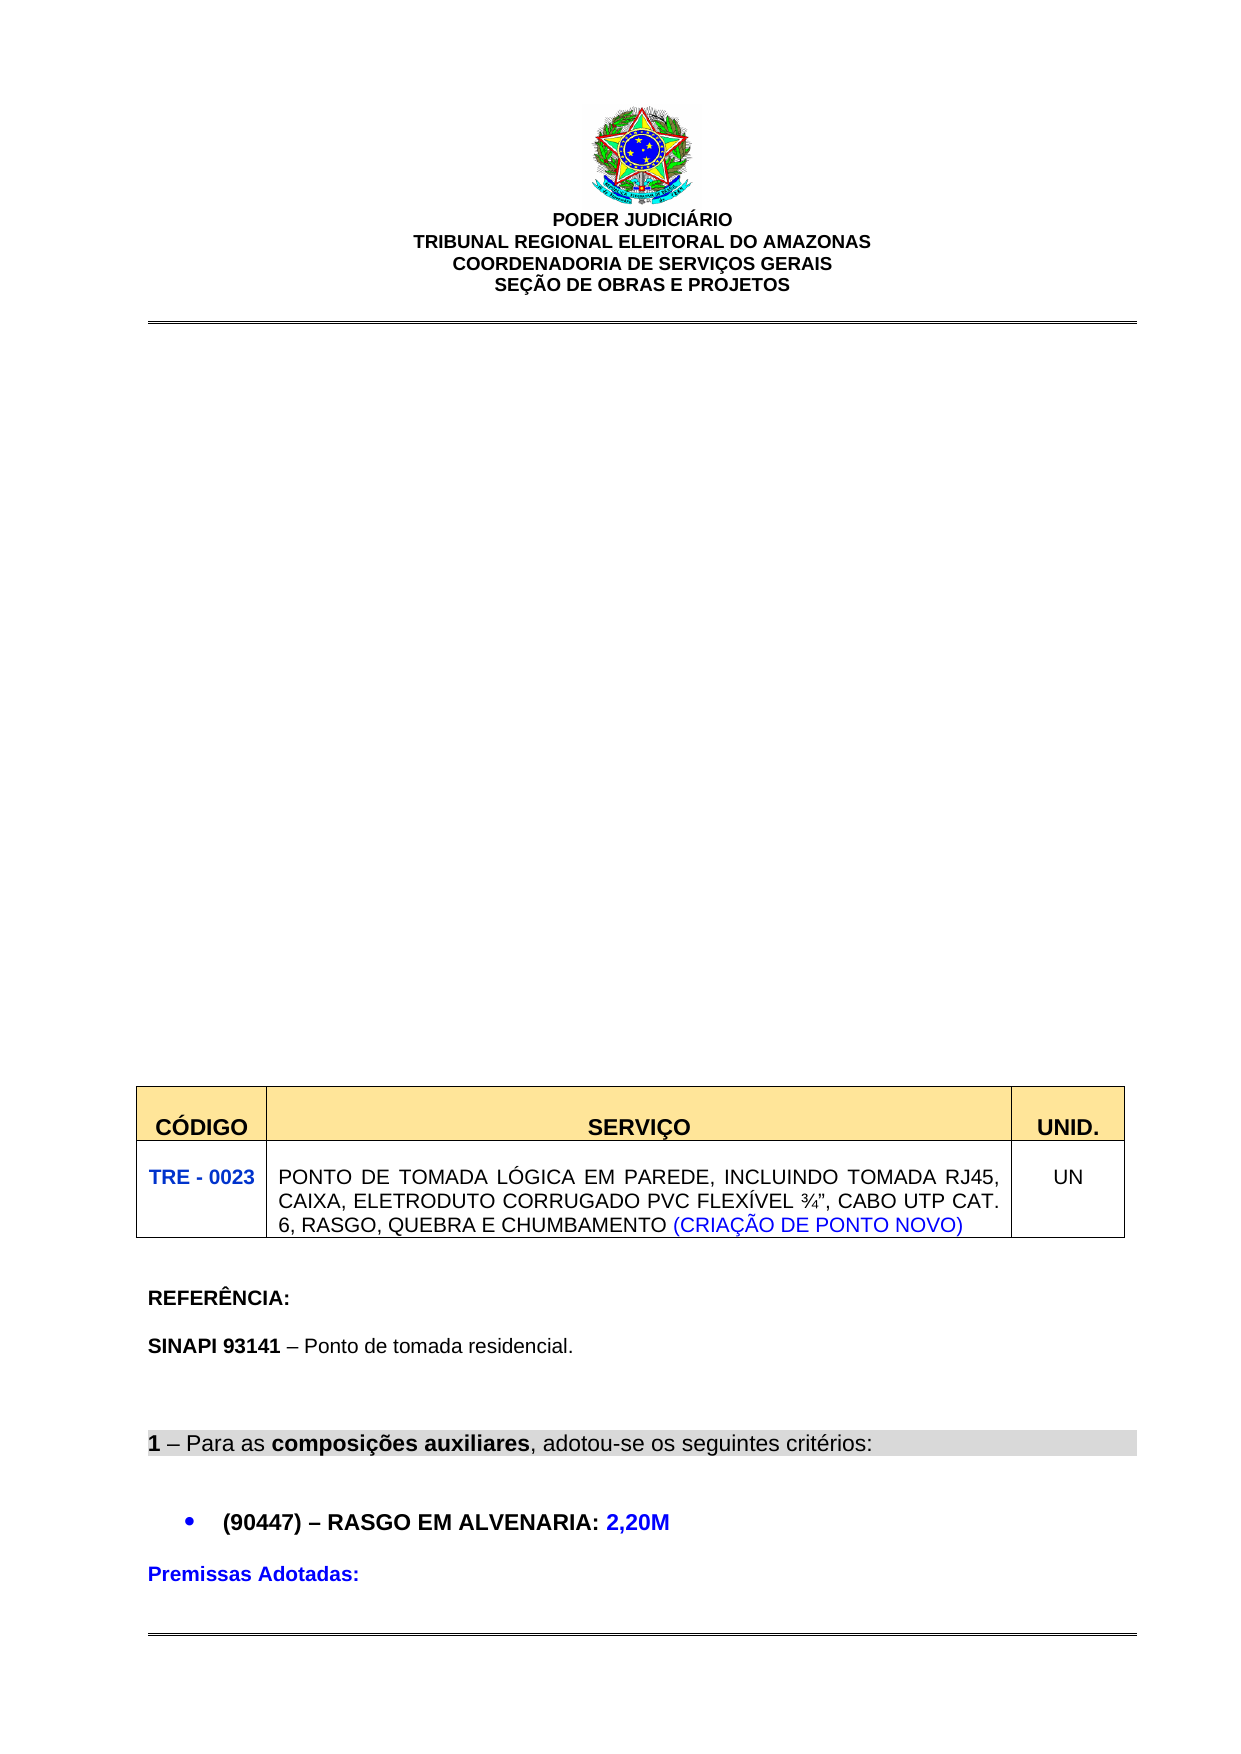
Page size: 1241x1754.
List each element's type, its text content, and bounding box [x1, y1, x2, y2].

list (90447) – RASGO EM ALVENARIA: 2,20M [185, 1509, 1137, 1536]
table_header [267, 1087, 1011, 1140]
text 1 – Para as composições auxiliares, adotou-se os seguintes critérios: [148, 1430, 1137, 1456]
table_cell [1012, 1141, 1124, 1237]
text REFERÊNCIA: [148, 1286, 1137, 1310]
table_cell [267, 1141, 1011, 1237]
text SINAPI 93141 – Ponto de tomada residencial. [148, 1334, 1137, 1358]
text Premissas Adotadas: [148, 1562, 1137, 1586]
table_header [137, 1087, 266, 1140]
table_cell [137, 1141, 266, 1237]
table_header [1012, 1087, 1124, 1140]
